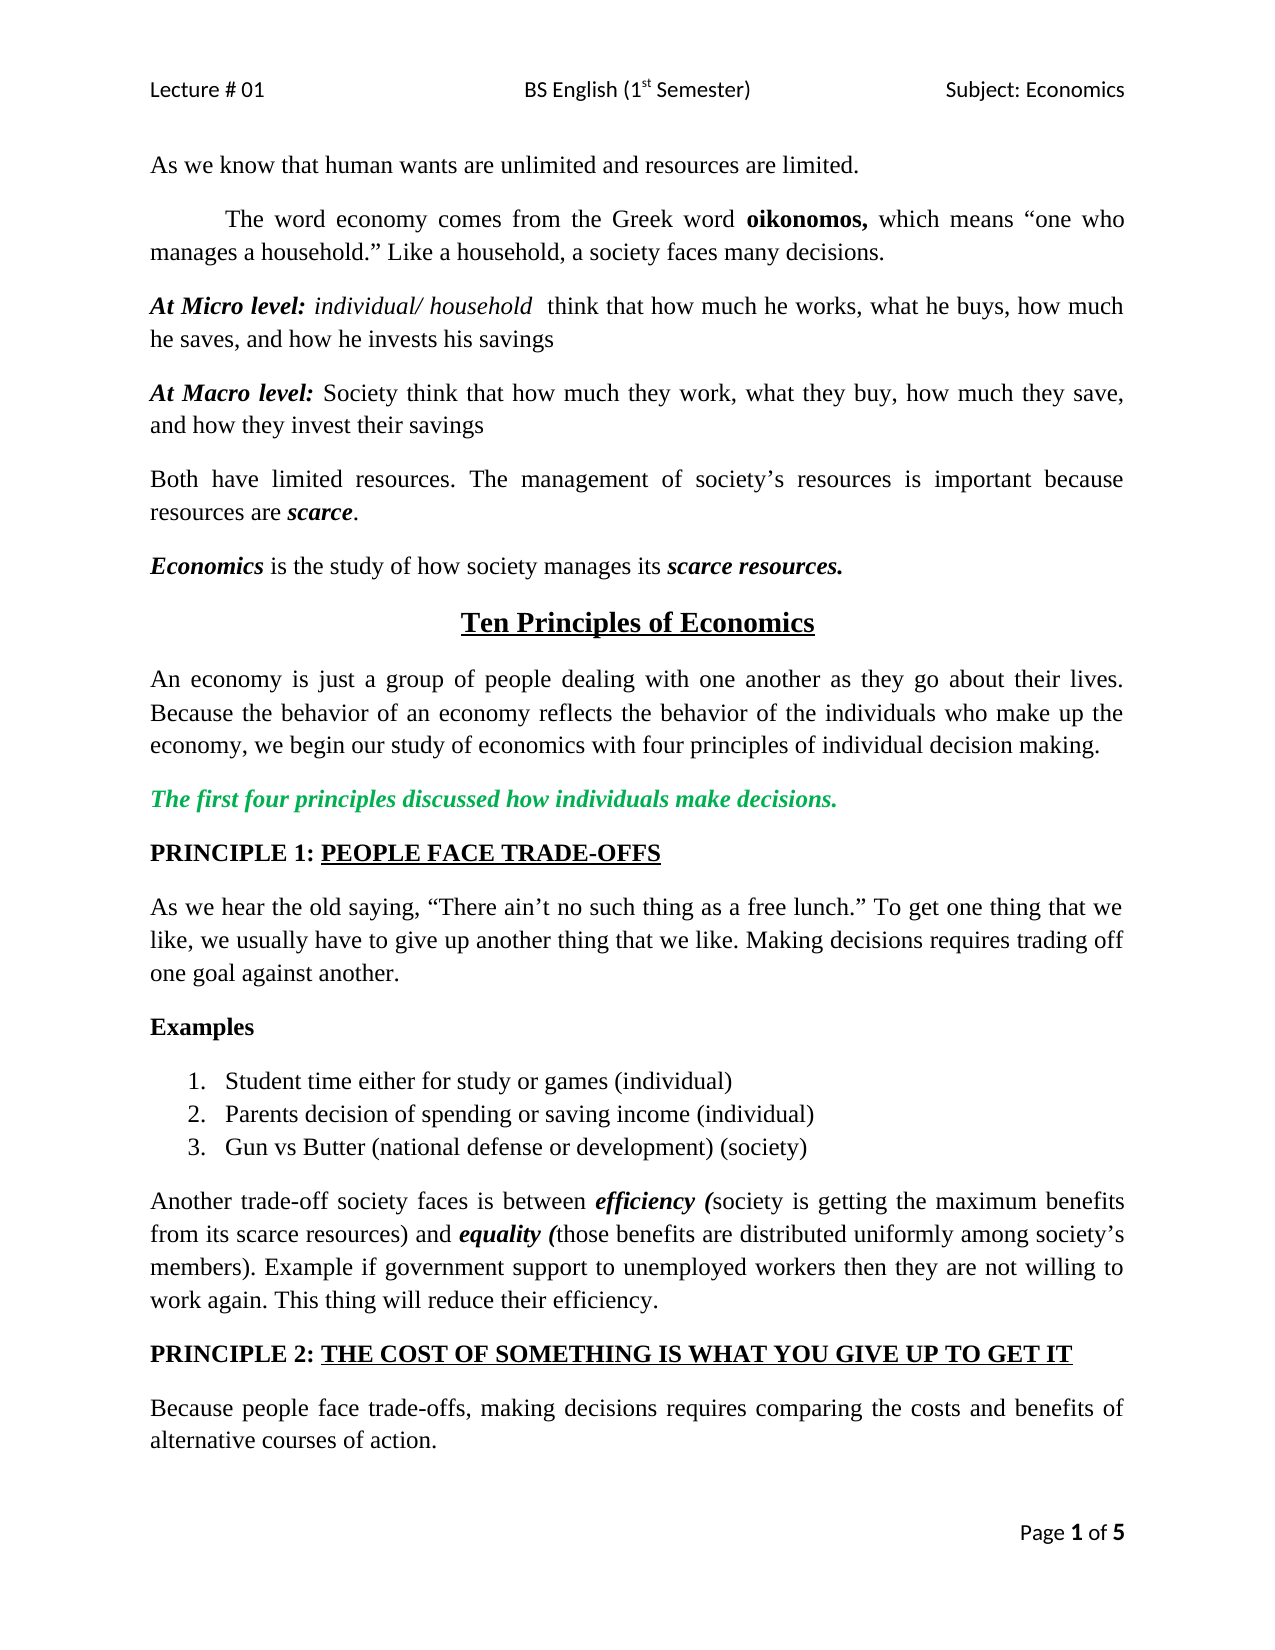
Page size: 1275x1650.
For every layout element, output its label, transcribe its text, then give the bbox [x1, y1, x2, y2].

list Gun vs Butter (national defense or development) (society) [187, 1132, 1125, 1161]
text Another trade-off society faces is between efficiency (society is getting the maximum benefits from its scarce resources) and equality (those benefits are distributed uniformly among society’s members). Example if government support to unemployed workers then they are not willing to work again. This thing will reduce their efficiency. [150, 1186, 1125, 1314]
list Parents decision of spending or saving income (individual) [187, 1099, 1125, 1128]
text As we know that human wants are unlimited and resources are limited. [150, 150, 1125, 179]
text Ten Principles of Economics [150, 605, 1125, 639]
text The first four principles discussed how individuals make decisions. [150, 784, 1125, 813]
text An economy is just a group of people dealing with one another as they go about their lives. Because the behavior of an economy reflects the behavior of the individuals who make up the economy, we begin our study of economics with four principles of individual decision making. [150, 664, 1125, 759]
text PRINCIPLE 2: THE COST OF SOMETHING IS WHAT YOU GIVE UP TO GET IT [150, 1339, 1125, 1367]
text At Micro level: individual/ household think that how much he works, what he buys, how much he saves, and how he invests his savings [150, 291, 1125, 352]
text Both have limited resources. The management of society’s resources is important because resources are scarce. [150, 464, 1125, 526]
text Because people face trade-offs, making decisions requires comparing the costs and benefits of alternative courses of action. [150, 1393, 1125, 1454]
text PRINCIPLE 1: PEOPLE FACE TRADE-OFFS [150, 838, 1125, 867]
text As we hear the old saying, “There ain’t no such thing as a free lunch.” To get one thing that we like, we usually have to give up another thing that we like. Making decisions requires trading off one goal against another. [150, 892, 1125, 987]
list Student time either for study or games (individual) [187, 1066, 1125, 1095]
text Economics is the study of how society manages its scarce resources. [150, 551, 1125, 580]
text At Macro level: Society think that how much they work, what they buy, how much they save, and how they invest their savings [150, 378, 1125, 439]
text The word economy comes from the Greek word oikonomos, which means “one who manages a household.” Like a household, a society faces many decisions. [150, 204, 1125, 266]
text Examples [150, 1012, 1125, 1041]
